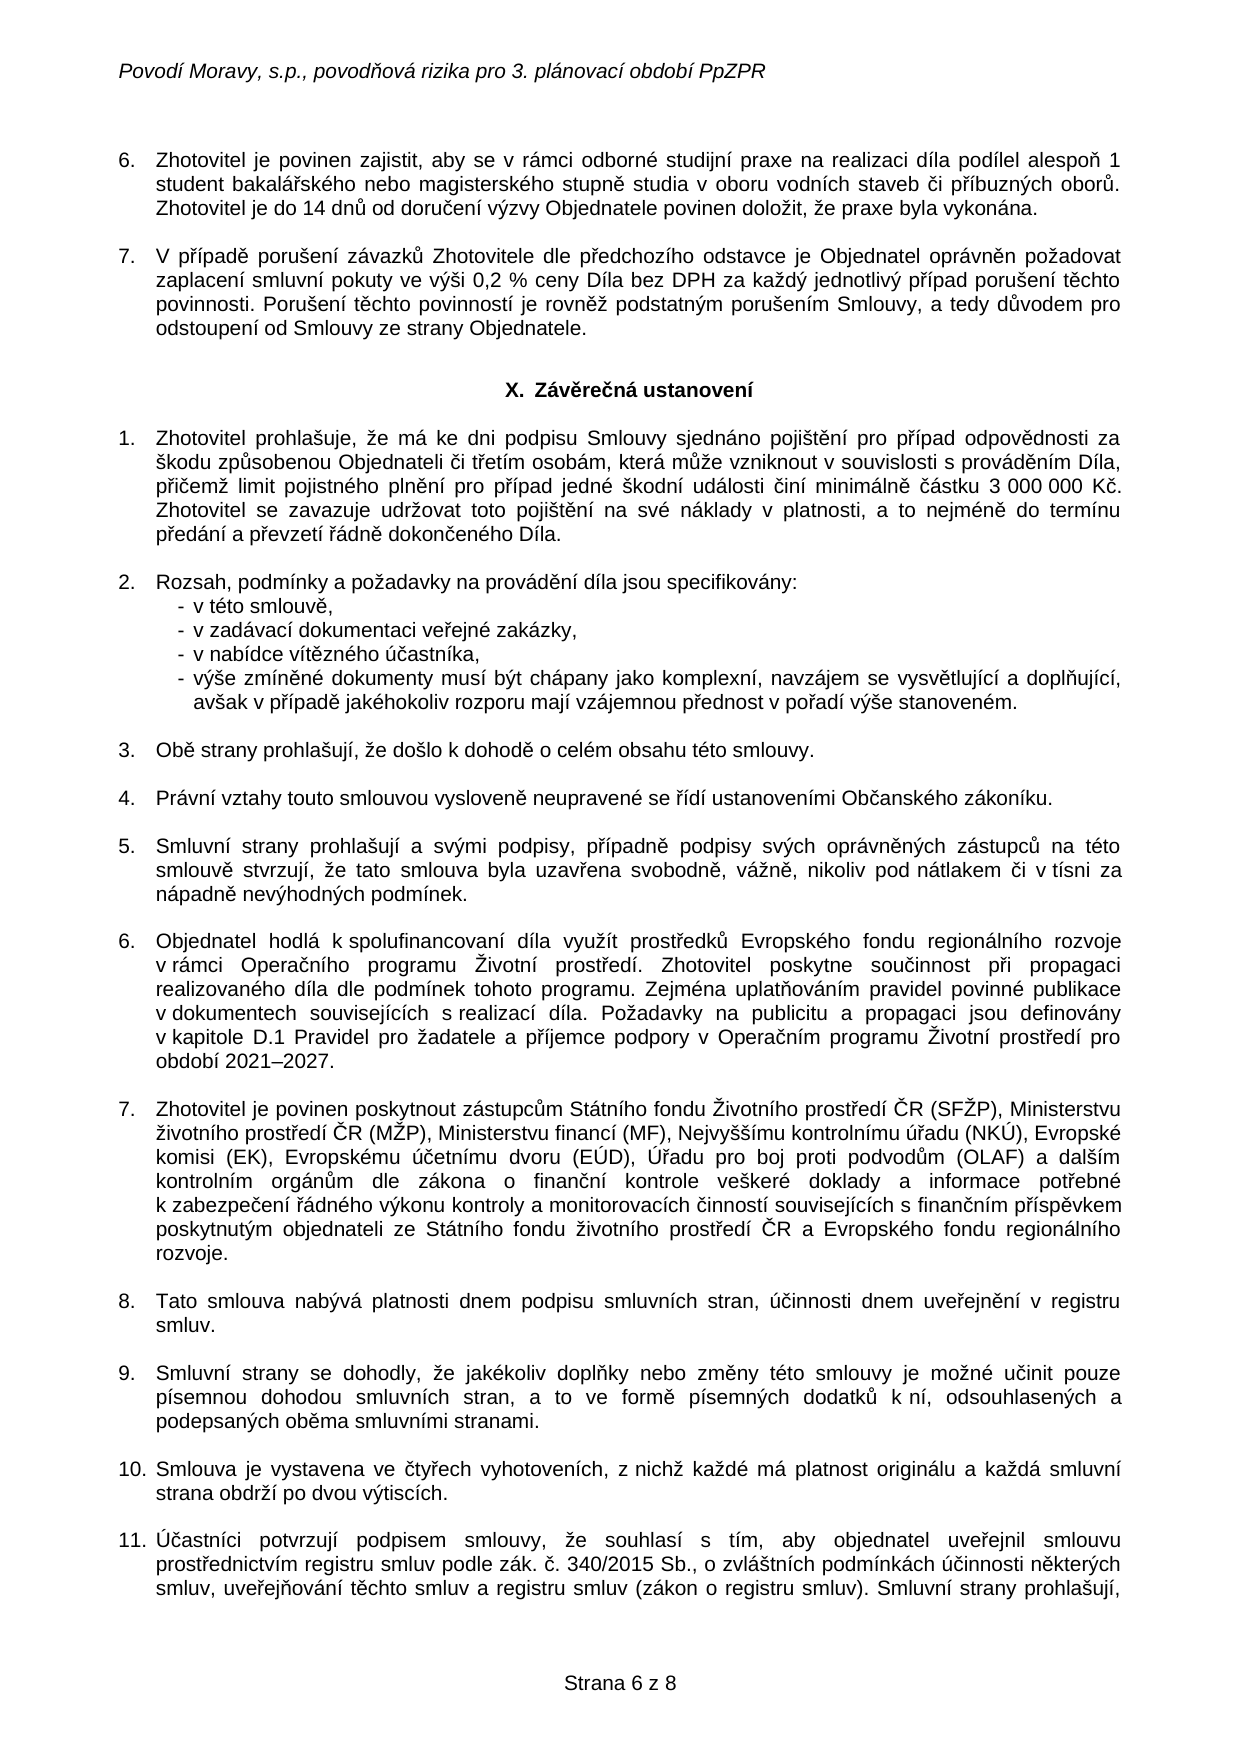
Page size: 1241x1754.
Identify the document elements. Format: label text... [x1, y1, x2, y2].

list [118, 1528, 1122, 1600]
list Právní vztahy touto smlouvou vysloveně neupravené se řídí ustanoveními Občanského zákoníku. [118, 786, 1122, 809]
list Tato smlouva nabývá platnosti dnem podpisu smluvních stran, účinnosti dnem uveřejnění v registru smluv. [118, 1289, 1122, 1337]
list Smluvní strany prohlašují a svými podpisy, případně podpisy svých oprávněných zástupců na této smlouvě stvrzují, že tato smlouva byla uzavřena svobodně, vážně, nikoliv pod nátlakem či v tísni za nápadně nevýhodných podmínek. [118, 833, 1122, 905]
list Zhotovitel je povinen poskytnout zástupcům Státního fondu Životního prostředí ČR (SFŽP), Ministerstvu životního prostředí ČR (MŽP), Ministerstvu financí (MF), Nejvyššímu kontrolnímu úřadu (NKÚ), Evropské komisi (EK), Evropskému účetnímu dvoru (EÚD), Úřadu pro boj proti podvodům (OLAF) a dalším kontrolním orgánům dle zákona o finanční kontrole veškeré doklady a informace potřebné k zabezpečení řádného výkonu kontroly a monitorovacích činností souvisejících s finančním příspěvkem poskytnutým objednateli ze Státního fondu životního prostředí ČR a Evropského fondu regionálního rozvoje. [118, 1097, 1122, 1265]
list v zadávací dokumentaci veřejné zakázky, [177, 618, 1122, 642]
list Zhotovitel je povinen zajistit, aby se v rámci odborné studijní praxe na realizaci díla podílel alespoň 1 student bakalářského nebo magisterského stupně studia v oboru vodních staveb či příbuzných oborů. Zhotovitel je do 14 dnů od doručení výzvy Objednatele povinen doložit, že praxe byla vykonána. [118, 148, 1122, 219]
list v této smlouvě, [177, 594, 1122, 618]
list Zhotovitel prohlašuje, že má ke dni podpisu Smlouvy sjednáno pojištění pro případ odpovědnosti za škodu způsobenou Objednateli či třetím osobám, která může vzniknout v souvislosti s prováděním Díla, přičemž limit pojistného plnění pro případ jedné škodní události činí minimálně částku 3 000 000 Kč. Zhotovitel se zavazuje udržovat toto pojištění na své náklady v platnosti, a to nejméně do termínu předání a převzetí řádně dokončeného Díla. [118, 426, 1122, 546]
list Smlouva je vystavena ve čtyřech vyhotoveních, z nichž každé má platnost originálu a každá smluvní strana obdrží po dvou výtiscích. [118, 1456, 1122, 1504]
list Závěrečná ustanovení [155, 378, 1122, 402]
list V případě porušení závazků Zhotovitele dle předchozího odstavce je Objednatel oprávněn požadovat zaplacení smluvní pokuty ve výši 0,2 % ceny Díla bez DPH za každý jednotlivý případ porušení těchto povinnosti. Porušení těchto povinností je rovněž podstatným porušením Smlouvy, a tedy důvodem pro odstoupení od Smlouvy ze strany Objednatele. [118, 243, 1122, 339]
list Obě strany prohlašují, že došlo k dohodě o celém obsahu této smlouvy. [118, 738, 1122, 762]
list výše zmíněné dokumenty musí být chápany jako komplexní, navzájem se vysvětlující a doplňující, avšak v případě jakéhokoliv rozporu mají vzájemnou přednost v pořadí výše stanoveném. [177, 666, 1122, 714]
list Smluvní strany se dohodly, že jakékoliv doplňky nebo změny této smlouvy je možné učinit pouze písemnou dohodou smluvních stran, a to ve formě písemných dodatků k ní, odsouhlasených a podepsaných oběma smluvními stranami. [118, 1361, 1122, 1432]
list v nabídce vítězného účastníka, [177, 642, 1122, 666]
list Rozsah, podmínky a požadavky na provádění díla jsou specifikovány: [118, 570, 1122, 594]
list Objednatel hodlá k spolufinancovaní díla využít prostředků Evropského fondu regionálního rozvoje v rámci Operačního programu Životní prostředí. Zhotovitel poskytne součinnost při propagaci realizovaného díla dle podmínek tohoto programu. Zejména uplatňováním pravidel povinné publikace v dokumentech souvisejících s realizací díla. Požadavky na publicitu a propagaci jsou definovány v kapitole D.1 Pravidel pro žadatele a příjemce podpory v Operačním programu Životní prostředí pro období 2021–2027. [118, 929, 1122, 1073]
